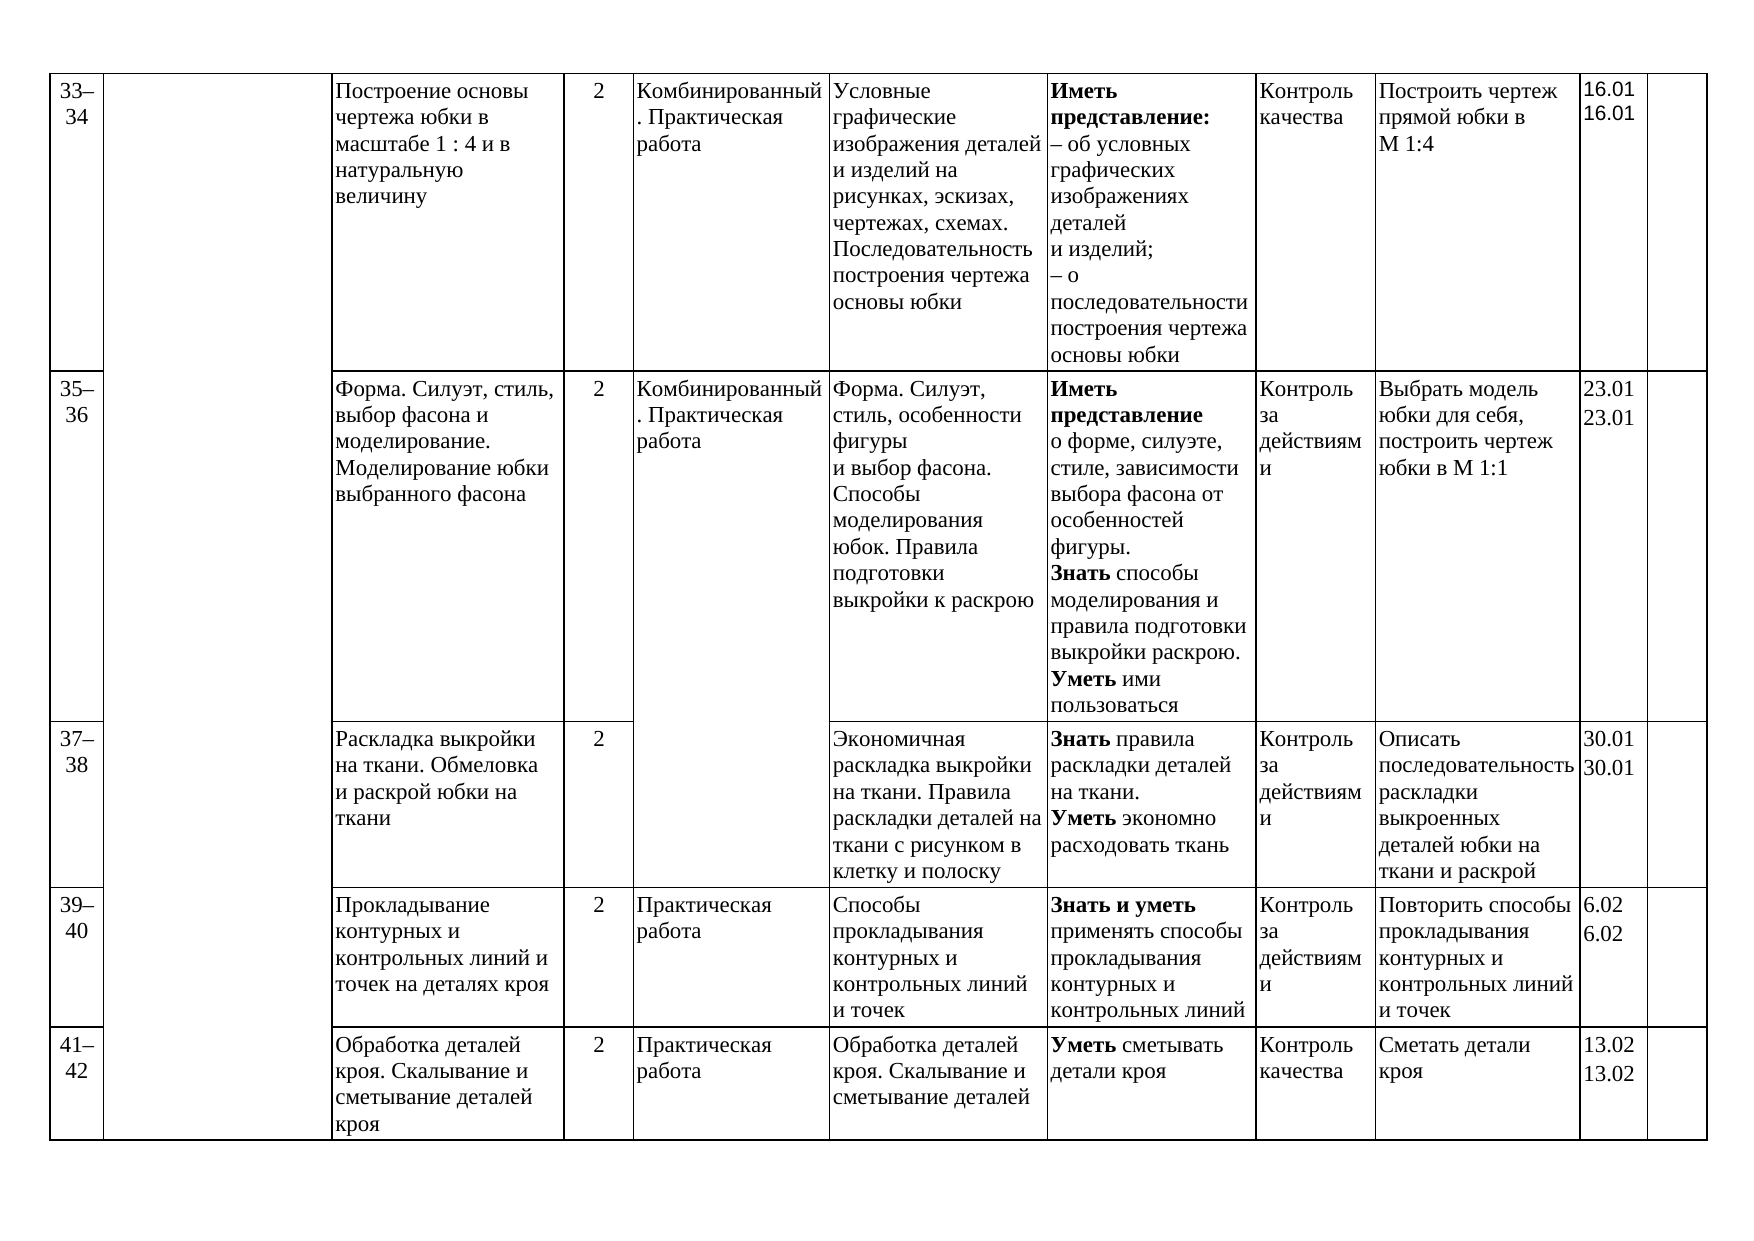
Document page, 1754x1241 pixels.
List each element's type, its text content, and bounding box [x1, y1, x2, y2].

table_header Контроль качества [1257, 74, 1375, 370]
table_cell Экономичная раскладка выкройки на ткани. Правила раскладки деталей на ткани с рисунком в клетку и полоску [830, 722, 1047, 886]
table_cell 30.01 30.01 [1581, 722, 1647, 886]
table_header Иметь представление: – об условных графических изображениях деталей и изделий; – о последовательности построения чертежа основы юбки [1048, 74, 1255, 370]
table_cell 35– 36 [51, 372, 103, 721]
table_header Построение основы чертежа юбки в масштабе 1 : 4 и в натуральную величину [333, 74, 563, 370]
table_cell Форма. Силуэт, стиль, особенности фигуры и выбор фасона. Способы моделирования юбок. Правила подготовки выкройки к раскрою [830, 372, 1047, 721]
table_cell Описать последовательность раскладки выкроенных деталей юбки на ткани и раскрой [1376, 722, 1579, 886]
table_cell 23.01 23.01 [1581, 372, 1647, 721]
table_cell Практическая работа [634, 888, 829, 1026]
table_cell 41– 42 [51, 1028, 103, 1139]
table_cell 2 [565, 1028, 633, 1139]
table_cell Уметь сметывать детали кроя [1048, 1028, 1255, 1139]
table_cell Знать правила раскладки деталей на ткани. Уметь экономно расходовать ткань [1048, 722, 1255, 886]
table_cell Контроль качества [1257, 1028, 1375, 1139]
table_cell [1648, 722, 1706, 886]
table_cell 2 [565, 722, 633, 886]
table_header [104, 74, 331, 1139]
table_header 16.01 16.01 [1581, 74, 1647, 370]
table_cell 6.02 6.02 [1581, 888, 1647, 1026]
table_header Условные графические изображения деталей и изделий на рисунках, эскизах, чертежах, схемах. Последовательность построения чертежа основы юбки [830, 74, 1047, 370]
table_header [1648, 74, 1706, 370]
table_cell Форма. Силуэт, стиль, выбор фасона и моделирование. Моделирование юбки выбранного фасона [333, 372, 563, 721]
table_cell [1648, 372, 1706, 721]
table_cell Практическая работа [634, 1028, 829, 1139]
table_header 2 [565, 74, 633, 370]
table_cell Обработка деталей кроя. Скалывание и сметывание деталей кроя [333, 1028, 563, 1139]
table_cell Иметь представление о форме, силуэте, стиле, зависимости выбора фасона от особенностей фигуры. Знать способы моделирования и правила подготовки выкройки раскрою. Уметь ими пользоваться [1048, 372, 1255, 721]
table_cell 2 [565, 888, 633, 1026]
table_cell Раскладка выкройки на ткани. Обмеловка и раскрой юбки на ткани [333, 722, 563, 886]
table_header Комбинированный. Практическая работа [634, 74, 829, 370]
table_cell Повторить способы прокладывания контурных и контрольных линий и точек [1376, 888, 1579, 1026]
table_cell Знать и уметь применять способы прокладывания контурных и контрольных линий [1048, 888, 1255, 1026]
table_cell Контроль за действиями [1257, 888, 1375, 1026]
table_cell 2 [565, 372, 633, 721]
table_cell 39– 40 [51, 888, 103, 1026]
table_cell Выбрать модель юбки для себя, построить чертеж юбки в М 1:1 [1376, 372, 1579, 721]
table_cell Прокладывание контурных и контрольных линий и точек на деталях кроя [333, 888, 563, 1026]
table_cell [1648, 1028, 1706, 1139]
table_cell Обработка деталей кроя. Скалывание и сметывание деталей [830, 1028, 1047, 1139]
table_cell 37– 38 [51, 722, 103, 886]
table_header Построить чертеж прямой юбки в М 1:4 [1376, 74, 1579, 370]
table_cell Сметать детали кроя [1376, 1028, 1579, 1139]
table_cell Контроль за действиями [1257, 722, 1375, 886]
table_cell Комбинированный. Практическая работа [634, 372, 829, 886]
table_cell Контроль за действиями [1257, 372, 1375, 721]
table_cell 13.02 13.02 [1581, 1028, 1647, 1139]
table_cell Способы прокладывания контурных и контрольных линий и точек [830, 888, 1047, 1026]
table_header 33– 34 [51, 74, 103, 370]
table_cell [1648, 888, 1706, 1026]
